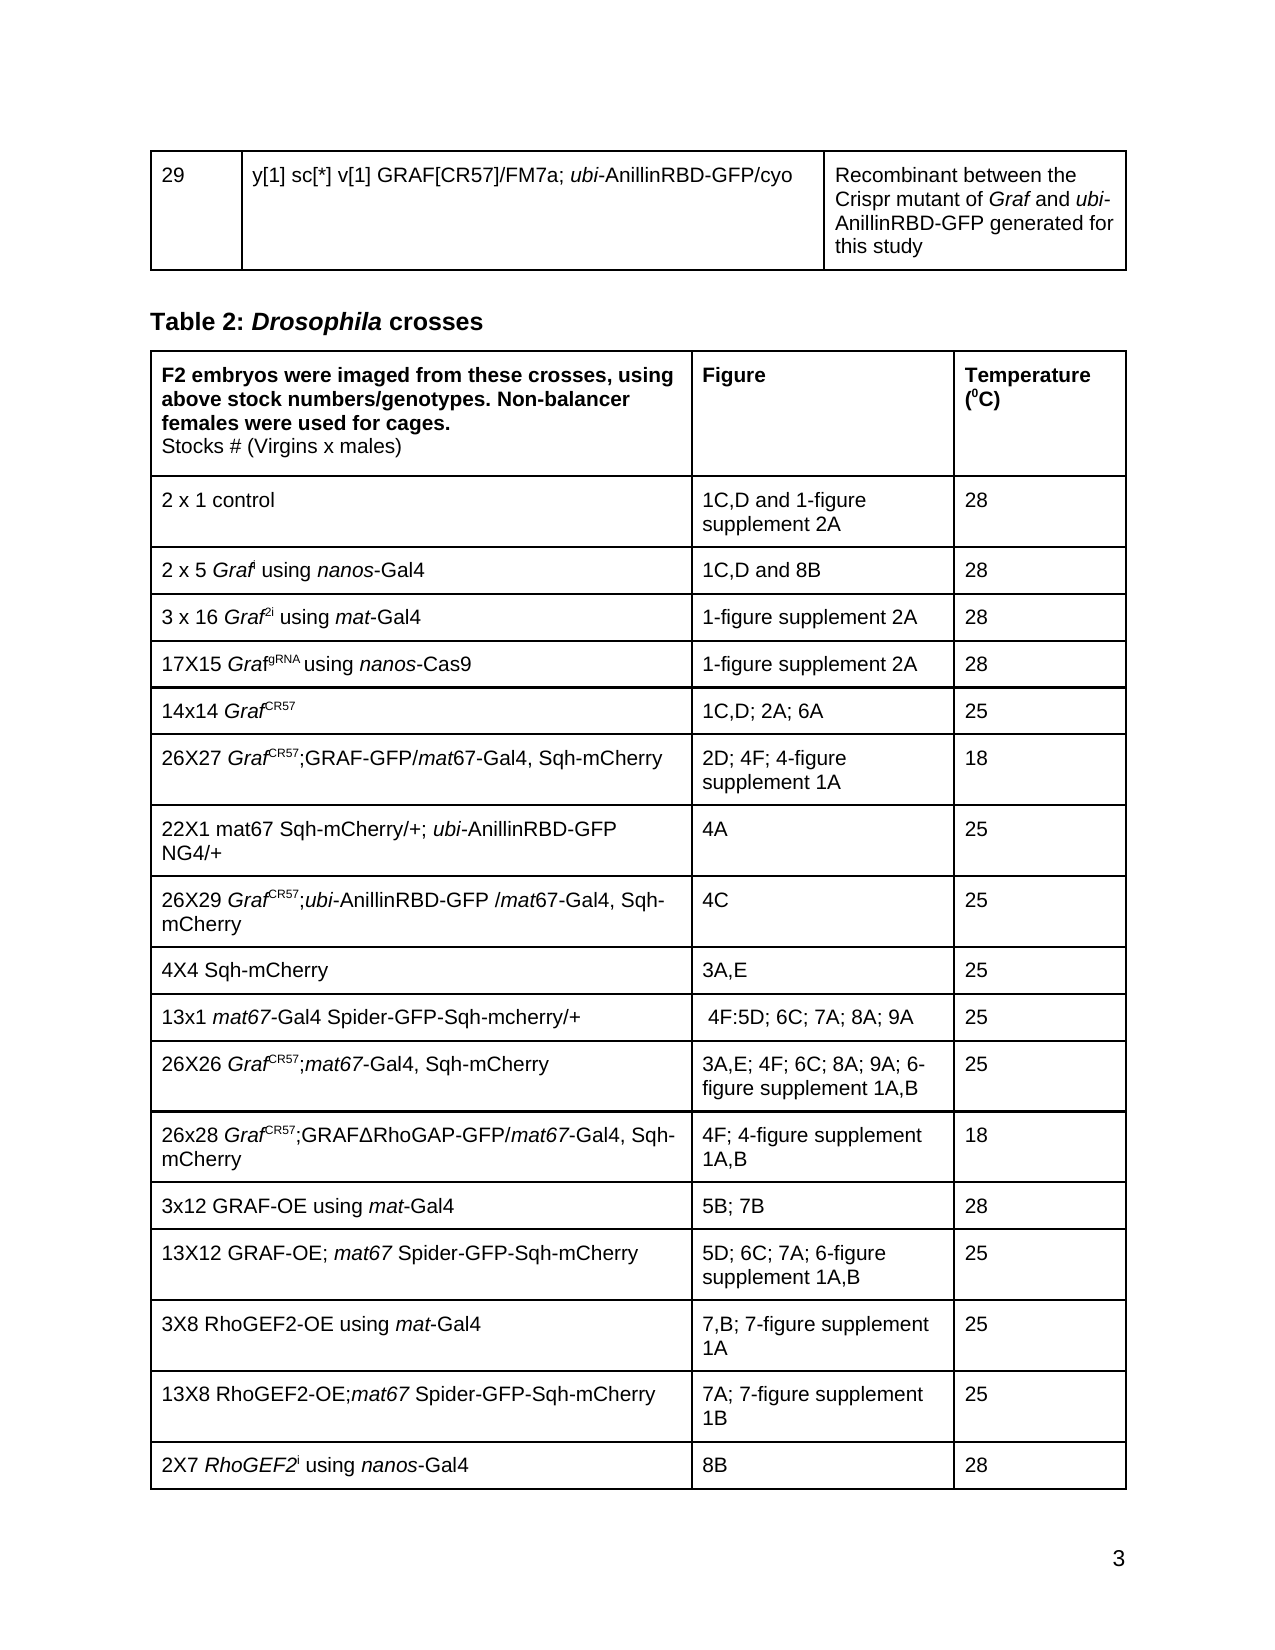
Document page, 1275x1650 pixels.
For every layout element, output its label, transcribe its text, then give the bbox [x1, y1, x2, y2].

table_cell 3A,E [693, 948, 953, 993]
table_cell 18 [955, 1113, 1125, 1181]
table_cell 18 [955, 735, 1125, 804]
table_cell 25 [955, 1230, 1125, 1299]
table_cell 25 [955, 1301, 1125, 1370]
table_cell 28 [955, 477, 1125, 546]
table_cell 26X26 GrafCR57;mat67-Gal4, Sqh-mCherry [152, 1042, 691, 1110]
table_cell 25 [955, 877, 1125, 946]
table_cell 3A,E; 4F; 6C; 8A; 9A; 6-figure supplement 1A,B [693, 1042, 953, 1110]
table_cell y[1] sc[*] v[1] GRAF[CR57]/FM7a; ubi-AnillinRBD-GFP/cyo [243, 152, 823, 269]
table_cell 4F:5D; 6C; 7A; 8A; 9A [693, 995, 953, 1039]
table_header F2 embryos were imaged from these crosses, using above stock numbers/genotypes. Non-balancer females were used for cages. Stocks # (Virgins x males) [152, 352, 691, 475]
table_cell 28 [955, 642, 1125, 686]
table_cell 28 [955, 1183, 1125, 1228]
table_cell 2X7 RhoGEF2i using nanos-Gal4 [152, 1443, 691, 1487]
table_cell 13X12 GRAF-OE; mat67 Spider-GFP-Sqh-mCherry [152, 1230, 691, 1299]
table_cell 28 [955, 548, 1125, 593]
table_cell 17X15 GrafgRNA using nanos-Cas9 [152, 642, 691, 686]
table_cell 22X1 mat67 Sqh-mCherry/+; ubi-AnillinRBD-GFP NG4/+ [152, 806, 691, 875]
table_cell 13X8 RhoGEF2-OE;mat67 Spider-GFP-Sqh-mCherry [152, 1372, 691, 1441]
table_cell 2D; 4F; 4-figure supplement 1A [693, 735, 953, 804]
table_cell 4C [693, 877, 953, 946]
table_cell 3X8 RhoGEF2-OE using mat-Gal4 [152, 1301, 691, 1370]
table_cell 1-figure supplement 2A [693, 642, 953, 686]
text Table 2: Drosophila crosses [150, 307, 1125, 336]
table_cell 25 [955, 995, 1125, 1039]
table_cell 1C,D and 1-figure supplement 2A [693, 477, 953, 546]
table_cell 25 [955, 1042, 1125, 1110]
table_cell 5B; 7B [693, 1183, 953, 1228]
table_cell 13x1 mat67-Gal4 Spider-GFP-Sqh-mcherry/+ [152, 995, 691, 1039]
table_cell 1-figure supplement 2A [693, 595, 953, 639]
table_cell 25 [955, 1372, 1125, 1441]
table_cell 26X27 GrafCR57;GRAF-GFP/mat67-Gal4, Sqh-mCherry [152, 735, 691, 804]
table_cell 2 x 1 control [152, 477, 691, 546]
table_cell 4X4 Sqh-mCherry [152, 948, 691, 993]
table_cell 1C,D and 8B [693, 548, 953, 593]
table_header Temperature (0C) [955, 352, 1125, 475]
table_cell 2 x 5 Grafi using nanos-Gal4 [152, 548, 691, 593]
table_cell 28 [955, 1443, 1125, 1487]
table_cell 3 x 16 Graf2i using mat-Gal4 [152, 595, 691, 639]
table_cell 5D; 6C; 7A; 6-figure supplement 1A,B [693, 1230, 953, 1299]
table_cell 28 [955, 595, 1125, 639]
table_cell 4A [693, 806, 953, 875]
table_cell 25 [955, 689, 1125, 733]
table_cell 26X29 GrafCR57;ubi-AnillinRBD-GFP /mat67-Gal4, Sqh-mCherry [152, 877, 691, 946]
table_cell 8B [693, 1443, 953, 1487]
table_cell 25 [955, 948, 1125, 993]
table_cell 7A; 7-figure supplement 1B [693, 1372, 953, 1441]
table_cell 29 [152, 152, 241, 269]
table_cell 25 [955, 806, 1125, 875]
table_cell 7,B; 7-figure supplement 1A [693, 1301, 953, 1370]
table_cell 1C,D; 2A; 6A [693, 689, 953, 733]
table_cell 26x28 GrafCR57;GRAFΔRhoGAP-GFP/mat67-Gal4, Sqh- mCherry [152, 1113, 691, 1181]
table_cell 14x14 GrafCR57 [152, 689, 691, 733]
table_cell Recombinant between the Crispr mutant of Graf and ubi-AnillinRBD-GFP generated for this study [825, 152, 1125, 269]
table_cell 3x12 GRAF-OE using mat-Gal4 [152, 1183, 691, 1228]
table_cell 4F; 4-figure supplement 1A,B [693, 1113, 953, 1181]
table_header Figure [693, 352, 953, 475]
